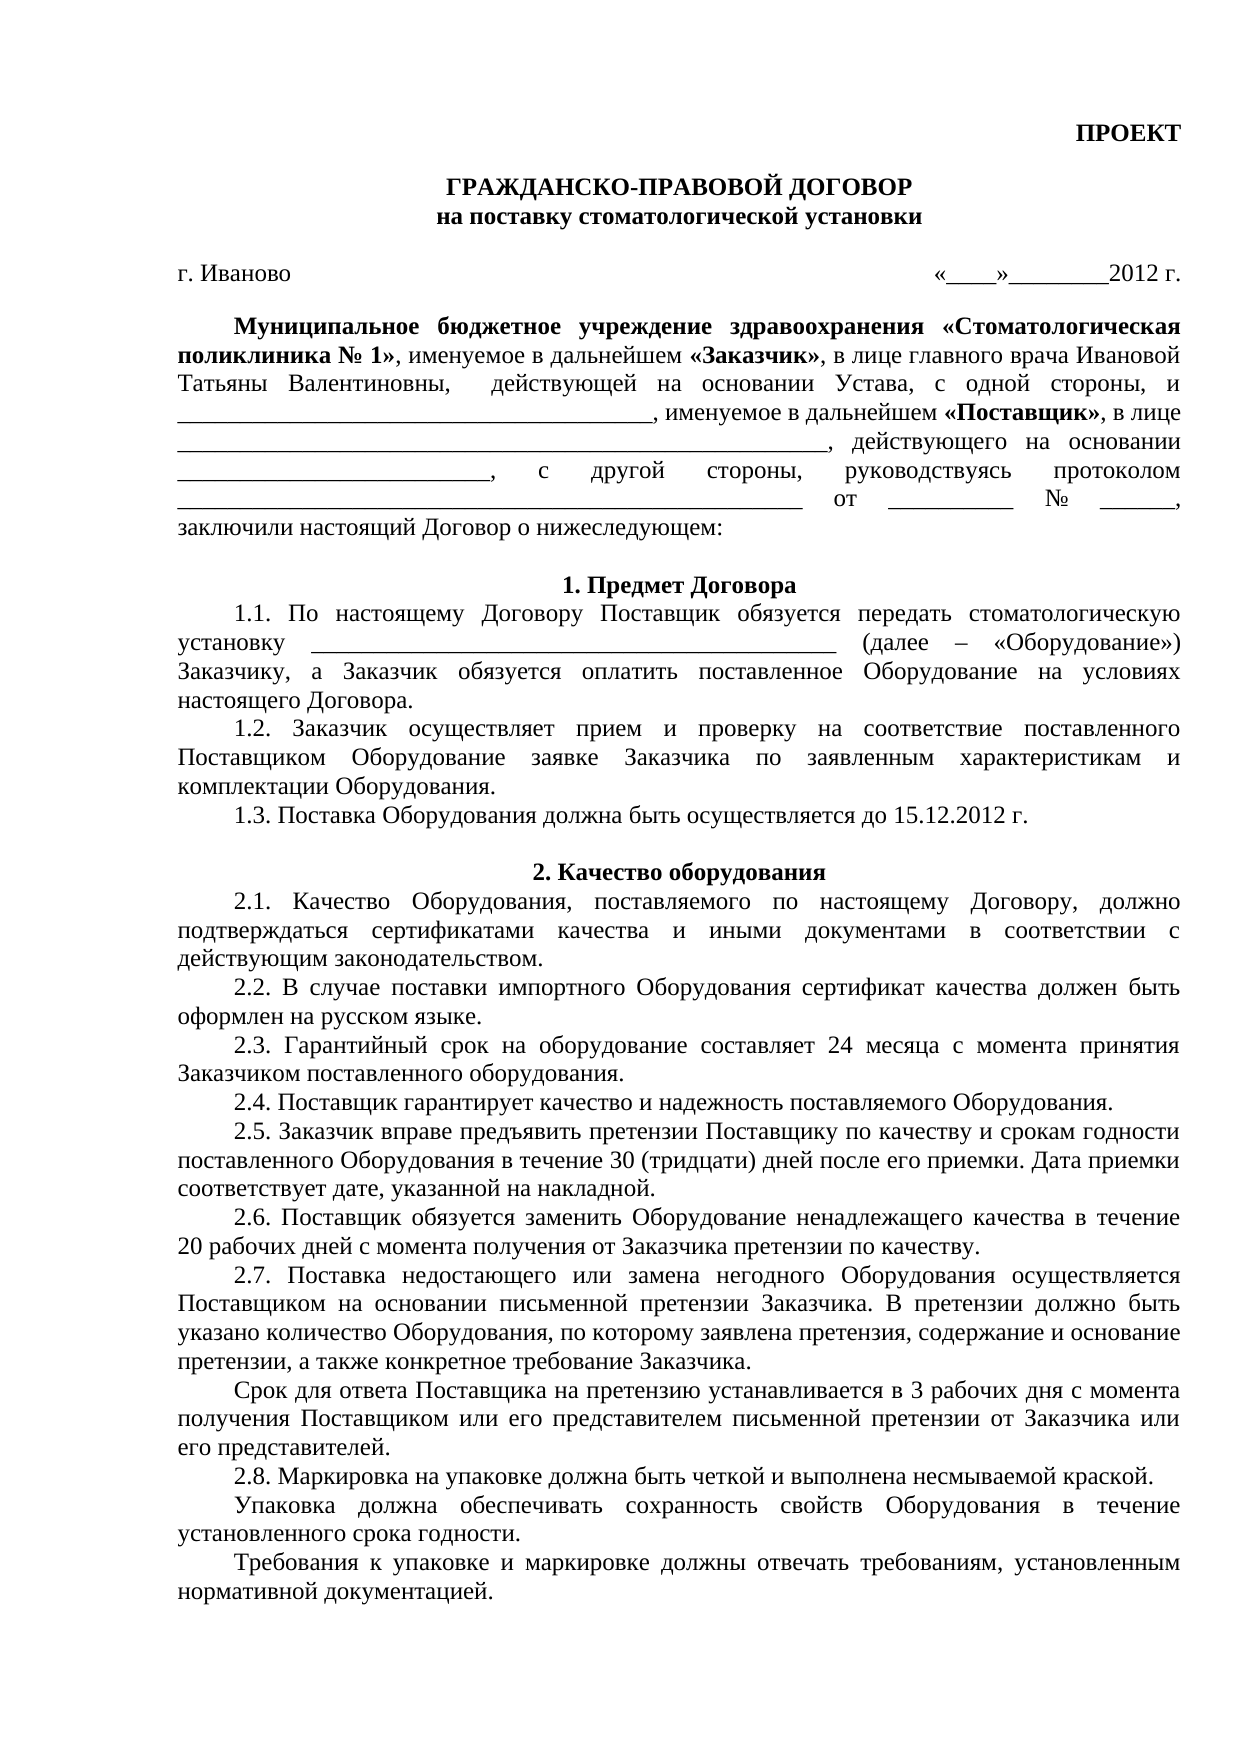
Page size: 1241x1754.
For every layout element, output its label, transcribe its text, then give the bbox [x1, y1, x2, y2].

text 2.8. Маркировка на упаковке должна быть четкой и выполнена несмываемой краской. [177, 1461, 1181, 1490]
text Муниципальное бюджетное учреждение здравоохранения «Стоматологическая поликлиника № 1», именуемое в дальнейшем «Заказчик», в лице главного врача Ивановой Татьяны Валентиновны, действующей на основании Устава, с одной стороны, и ______________________________________, именуемое в дальнейшем «Поставщик», в лице ____________________________________________________, действующего на основании _________________________, с другой стороны, руководствуясь протоколом __________________________________________________ от __________ № ______, заключили настоящий Договор о нижеследующем: [177, 311, 1181, 541]
text 2.7. Поставка недостающего или замена негодного Оборудования осуществляется Поставщиком на основании письменной претензии Заказчика. В претензии должно быть указано количество Оборудования, по которому заявлена претензия, содержание и основание претензии, а также конкретное требование Заказчика. [177, 1260, 1181, 1375]
title на поставку стоматологической установки [177, 201, 1181, 229]
text 2.6. Поставщик обязуется заменить Оборудование ненадлежащего качества в течение 20 рабочих дней с момента получения от Заказчика претензии по качеству. [177, 1202, 1181, 1260]
text 2.5. Заказчик вправе предъявить претензии Поставщику по качеству и срокам годности поставленного Оборудования в течение 30 (тридцати) дней после его приемки. Дата приемки соответствует дате, указанной на накладной. [177, 1116, 1181, 1202]
text ПРОЕКТ [177, 118, 1181, 147]
text 2. Качество оборудования [177, 857, 1181, 886]
text 2.2. В случае поставки импортного Оборудования сертификат качества должен быть оформлен на русском языке. [177, 972, 1181, 1030]
text Срок для ответа Поставщика на претензию устанавливается в 3 рабочих дня с момента получения Поставщиком или его представителем письменной претензии от Заказчика или его представителей. [177, 1375, 1181, 1461]
text 2.1. Качество Оборудования, поставляемого по настоящему Договору, должно подтверждаться сертификатами качества и иными документами в соответствии с действующим законодательством. [177, 886, 1181, 972]
text г. Иваново «____»________2012 г. [177, 258, 1181, 311]
text 2.4. Поставщик гарантирует качество и надежность поставляемого Оборудования. [177, 1087, 1181, 1116]
text 1. Предмет Договора [177, 570, 1181, 598]
text 2.3. Гарантийный срок на оборудование составляет 24 месяца с момента принятия Заказчиком поставленного оборудования. [177, 1030, 1181, 1087]
text 1.3. Поставка Оборудования должна быть осуществляется до 15.12.2012 г. [177, 800, 1181, 828]
text Упаковка должна обеспечивать сохранность свойств Оборудования в течение установленного срока годности. [177, 1490, 1181, 1547]
text 1.1. По настоящему Договору Поставщик обязуется передать стоматологическую установку __________________________________________ (далее – «Оборудование») Заказчику, а Заказчик обязуется оплатить поставленное Оборудование на условиях настоящего Договора. [177, 598, 1181, 713]
text Требования к упаковке и маркировке должны отвечать требованиям, установленным нормативной документацией. [177, 1547, 1181, 1605]
title ГРАЖДАНСКО-ПРАВОВОЙ ДОГОВОР [177, 172, 1181, 201]
text 1.2. Заказчик осуществляет прием и проверку на соответствие поставленного Поставщиком Оборудование заявке Заказчика по заявленным характеристикам и комплектации Оборудования. [177, 713, 1181, 800]
